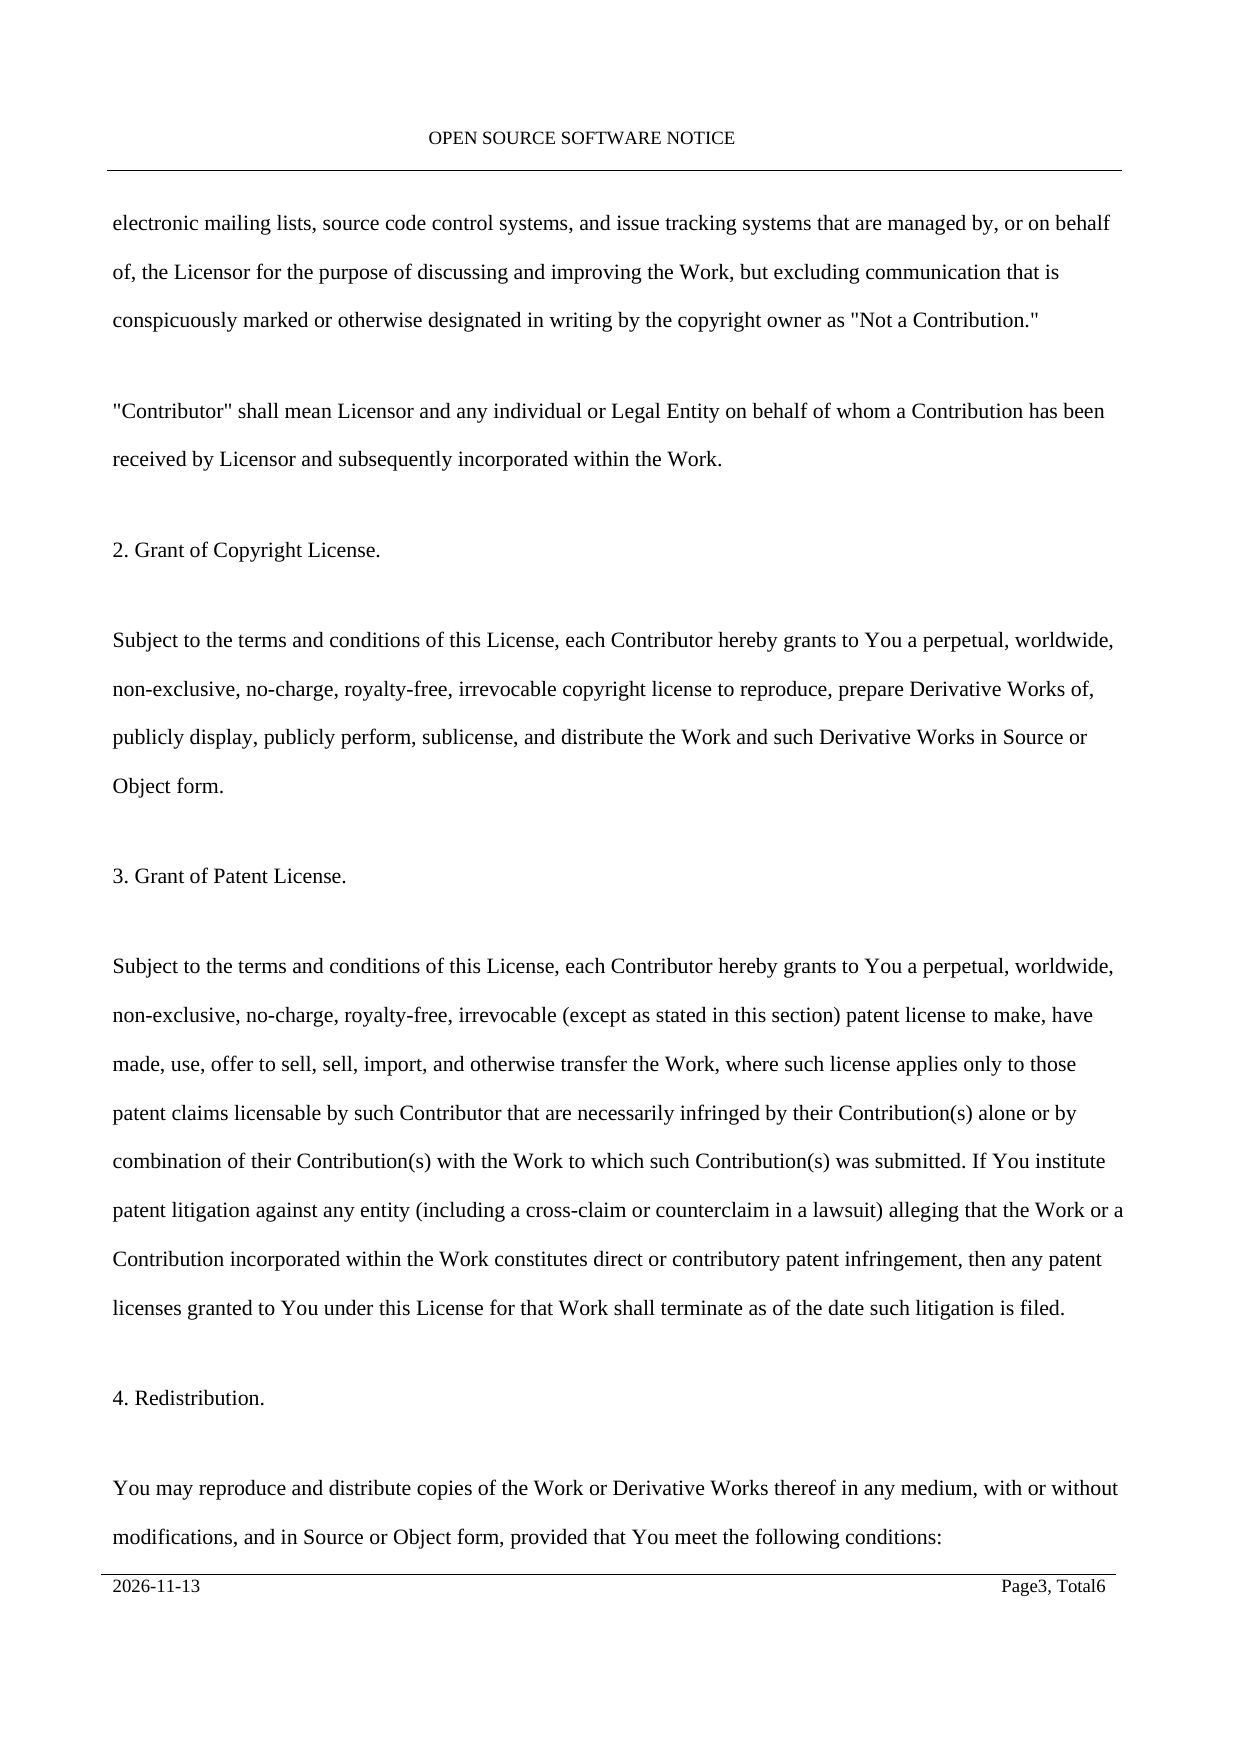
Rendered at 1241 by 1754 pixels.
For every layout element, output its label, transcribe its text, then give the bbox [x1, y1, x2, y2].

text You may reproduce and distribute copies of the Work or Derivative Works thereof in any medium, with or without modifications, and in Source or Object form, provided that You meet the following conditions: [112, 1472, 1128, 1553]
text 4. Redistribution. [112, 1381, 1128, 1414]
text Subject to the terms and conditions of this License, each Contributor hereby grants to You a perpetual, worldwide, non-exclusive, no-charge, royalty-free, irrevocable (except as stated in this section) patent license to make, have made, use, offer to sell, sell, import, and otherwise transfer the Work, where such license applies only to those patent claims licensable by such Contributor that are necessarily infringed by their Contribution(s) alone or by combination of their Contribution(s) with the Work to which such Contribution(s) was submitted. If You institute patent litigation against any entity (including a cross-claim or counterclaim in a lawsuit) alleging that the Work or a Contribution incorporated within the Work constitutes direct or contributory patent infringement, then any patent licenses granted to You under this License for that Work shall terminate as of the date such litigation is filed. [112, 950, 1128, 1324]
text 2. Grant of Copyright License. [112, 533, 1128, 566]
text 3. Grant of Patent License. [112, 860, 1128, 892]
text "Contributor" shall mean Licensor and any individual or Legal Entity on behalf of whom a Contribution has been received by Licensor and subsequently incorporated within the Work. [112, 394, 1128, 475]
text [112, 206, 1128, 336]
text Subject to the terms and conditions of this License, each Contributor hereby grants to You a perpetual, worldwide, non-exclusive, no-charge, royalty-free, irrevocable copyright license to reproduce, prepare Derivative Works of, publicly display, publicly perform, sublicense, and distribute the Work and such Derivative Works in Source or Object form. [112, 623, 1128, 802]
